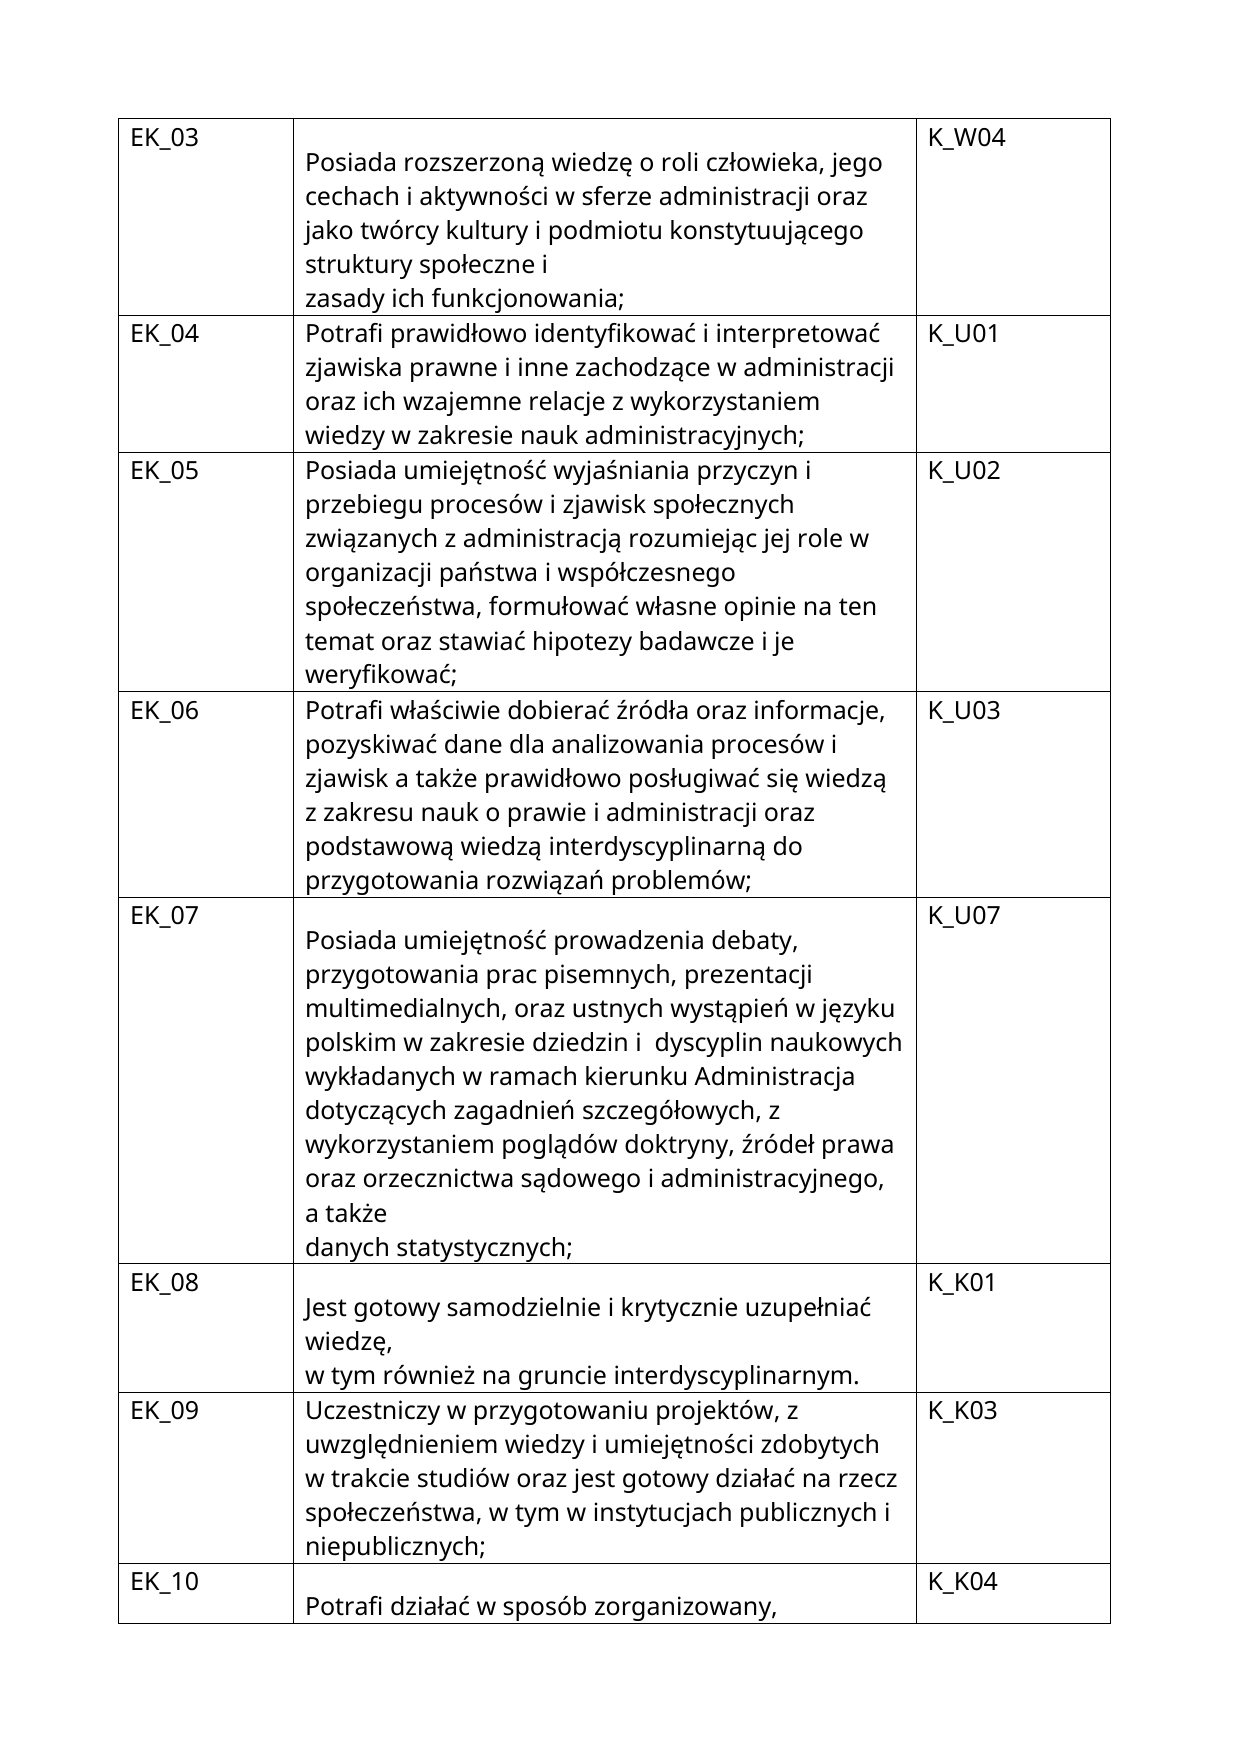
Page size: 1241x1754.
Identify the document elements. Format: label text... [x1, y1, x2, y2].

table_cell EK_05 [119, 453, 293, 691]
table_cell EK_07 [119, 898, 293, 1263]
table_cell K_U03 [917, 692, 1110, 897]
table_cell K_U02 [917, 453, 1110, 691]
table_cell EK_04 [119, 316, 293, 452]
table_cell Potrafi właściwie dobierać źródła oraz informacje, pozyskiwać dane dla analizowania procesów i zjawisk a także prawidłowo posługiwać się wiedzą z zakresu nauk o prawie i administracji oraz podstawową wiedzą interdyscyplinarną do przygotowania rozwiązań problemów; [294, 692, 916, 897]
table_cell K_K03 [917, 1393, 1110, 1563]
table_cell Potrafi prawidłowo identyfikować i interpretować zjawiska prawne i inne zachodzące w administracji oraz ich wzajemne relacje z wykorzystaniem wiedzy w zakresie nauk administracyjnych; [294, 316, 916, 452]
table_cell K_U01 [917, 316, 1110, 452]
table_cell K_W04 [917, 119, 1110, 314]
table_cell EK_08 [119, 1264, 293, 1392]
table_cell Jest gotowy samodzielnie i krytycznie uzupełniać wiedzę, w tym również na gruncie interdyscyplinarnym. [294, 1264, 916, 1392]
table_cell K_U07 [917, 898, 1110, 1263]
table_cell K_K04 [917, 1564, 1110, 1623]
table_cell Posiada umiejętność prowadzenia debaty, przygotowania prac pisemnych, prezentacji multimedialnych, oraz ustnych wystąpień w języku polskim w zakresie dziedzin i dyscyplin naukowych wykładanych w ramach kierunku Administracja dotyczących zagadnień szczegółowych, z wykorzystaniem poglądów doktryny, źródeł prawa oraz orzecznictwa sądowego i administracyjnego, a także danych statystycznych; [294, 898, 916, 1263]
table_cell EK_03 [119, 119, 293, 314]
table_cell EK_10 [119, 1564, 293, 1623]
table_cell Posiada rozszerzoną wiedzę o roli człowieka, jego cechach i aktywności w sferze administracji oraz jako twórcy kultury i podmiotu konstytuującego struktury społeczne i zasady ich funkcjonowania; [294, 119, 916, 314]
table_cell K_K01 [917, 1264, 1110, 1392]
table_cell EK_06 [119, 692, 293, 897]
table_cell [294, 1564, 916, 1623]
table_cell Uczestniczy w przygotowaniu projektów, z uwzględnieniem wiedzy i umiejętności zdobytych w trakcie studiów oraz jest gotowy działać na rzecz społeczeństwa, w tym w instytucjach publicznych i niepublicznych; [294, 1393, 916, 1563]
table_cell Posiada umiejętność wyjaśniania przyczyn i przebiegu procesów i zjawisk społecznych związanych z administracją rozumiejąc jej role w organizacji państwa i współczesnego społeczeństwa, formułować własne opinie na ten temat oraz stawiać hipotezy badawcze i je weryfikować; [294, 453, 916, 691]
table_cell EK_09 [119, 1393, 293, 1563]
